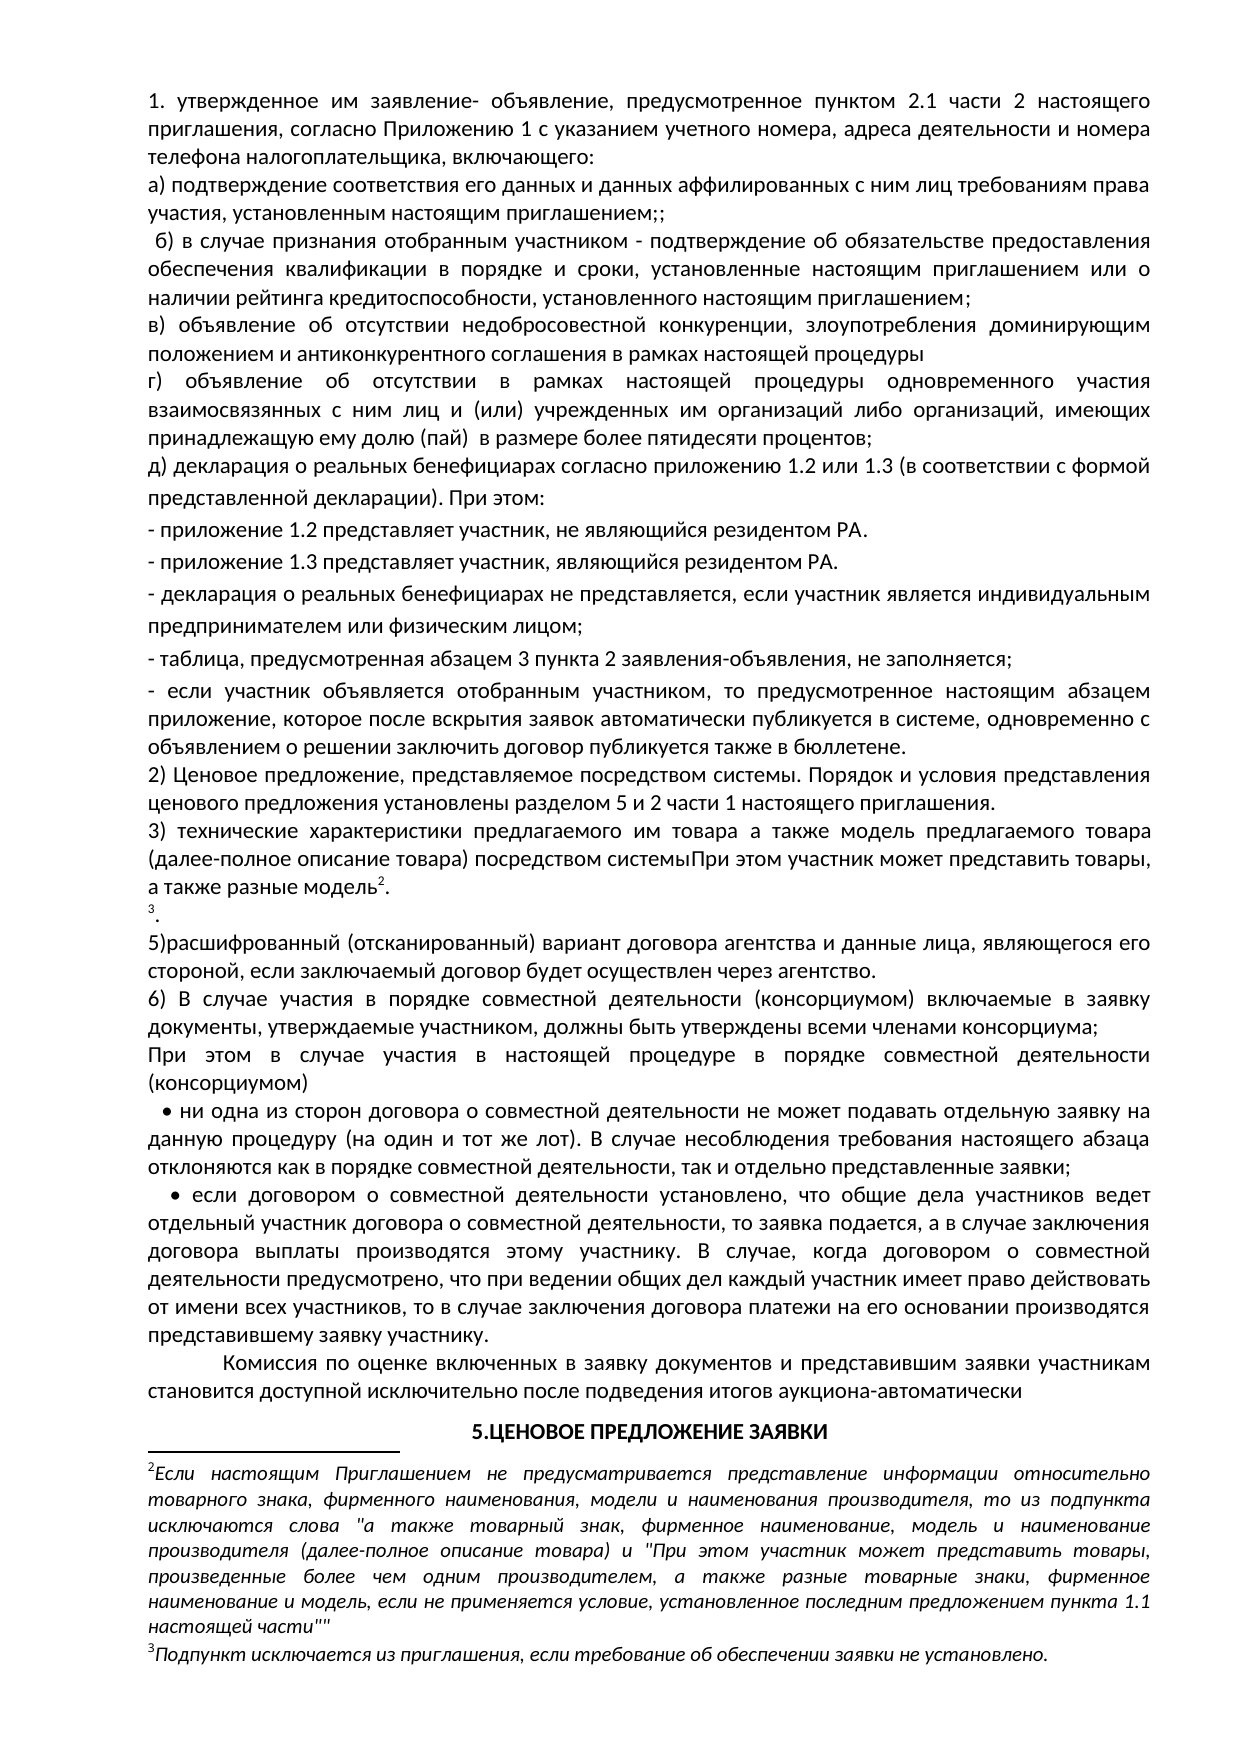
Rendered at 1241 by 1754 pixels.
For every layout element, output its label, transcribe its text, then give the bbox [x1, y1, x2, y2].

text 6) В случае участия в порядке совместной деятельности (консорциумом) включаемые в заявку документы, утверждаемые участником, должны быть утверждены всеми членами консорциума; [148, 984, 1152, 1040]
text - декларация о реальных бенефициарах не представляется, если участник является индивидуальным предпринимателем или физическим лицом; [148, 579, 1152, 640]
text б) в случае признания отобранным участником - подтверждение об обязательстве предоставления обеспечения квалификации в порядке и сроки, установленные настоящим приглашением или о наличии рейтинга кредитоспособности, установленного настоящим приглашением; [148, 227, 1152, 311]
text а) подтверждение соответствия его данных и данных аффилированных с ним лиц требованиям права участия, установленным настоящим приглашением;; [148, 171, 1152, 227]
text 3) технические характеристики предлагаемого им товара а также модель предлагаемого товара (далее-полное описание товара) посредством системыПри этом участник может представить товары, а также разные модель. [148, 816, 1152, 900]
text в) объявление об отсутствии недобросовестной конкуренции, злоупотребления доминирующим положением и антиконкурентного соглашения в рамках настоящей процедуры [148, 311, 1152, 367]
text Комиссия по оценке включенных в заявку документов и представившим заявки участникам становится доступной исключительно после подведения итогов аукциона-автоматически [148, 1348, 1152, 1404]
text - если участник объявляется отобранным участником, то предусмотренное настоящим абзацем приложение, которое после вcкрытия заявок автоматически публикуется в системе, одновременно с объявлением о решении заключить договор публикуется также в бюллетене. [148, 676, 1152, 760]
text • если договором о совместной деятельности установлено, что общие дела участников ведет отдельный участник договора о совместной деятельности, то заявка подается, а в случае заключения договора выплаты производятся этому участнику. В случае, когда договором о совместной деятельности предусмотрено, что при ведении общих дел каждый участник имеет право действовать от имени всех участников, то в случае заключения договора платежи на его основании производятся представившему заявку участнику. [148, 1180, 1152, 1348]
text - приложение 1.3 представляет участник, являющийся резидентом РА. [148, 547, 1152, 575]
text г) объявление об отсутствии в рамках настоящей процедуры одновременного участия взаимосвязянных с ним лиц и (или) учрежденных им организаций либо организаций, имеющих принадлежащую ему долю (пай) в размере более пятидесяти процентов; [148, 367, 1152, 451]
text . [148, 900, 1152, 928]
text - приложение 1.2 представляет участник, не являющийся резидентом РА. [148, 515, 1152, 543]
text 5)расшифрованный (отсканированный) вариант договора агентства и данные лица, являющегося его стороной, если заключаемый договор будет осуществлен через агентство. [148, 928, 1152, 984]
text При этом в случае участия в настоящей процедуре в порядке совместной деятельности (консорциумом) [148, 1040, 1152, 1096]
text 5.ЦЕНОВОЕ ПРЕДЛОЖЕНИЕ ЗАЯВКИ [148, 1417, 1152, 1445]
text д) декларация о реальных бенефициарах согласно приложению 1.2 или 1.3 (в соответствии с формой представленной декларации). При этом: [148, 451, 1152, 511]
text - таблица, предусмотренная абзацем 3 пункта 2 заявления-объявления, не заполняется; [148, 644, 1152, 672]
text 2) Ценовое предложение, представляемое посредством системы. Порядок и условия представления ценового предложения установлены разделом 5 и 2 части 1 настоящего приглашения. [148, 760, 1152, 816]
text 1. утвержденное им заявление- объявление, предусмотренное пунктом 2.1 части 2 настоящего приглашения, согласно Приложению 1 с указанием учетного номера, адреса деятельности и номера телефона налогоплательщика, включающего: [148, 86, 1152, 171]
text • ни одна из сторон договора о совместной деятельности не может подавать отдельную заявку на данную процедуру (на один и тот же лот). В случае несоблюдения требования настоящего абзаца отклоняются как в порядке совместной деятельности, так и отдельно представленные заявки; [148, 1096, 1152, 1180]
